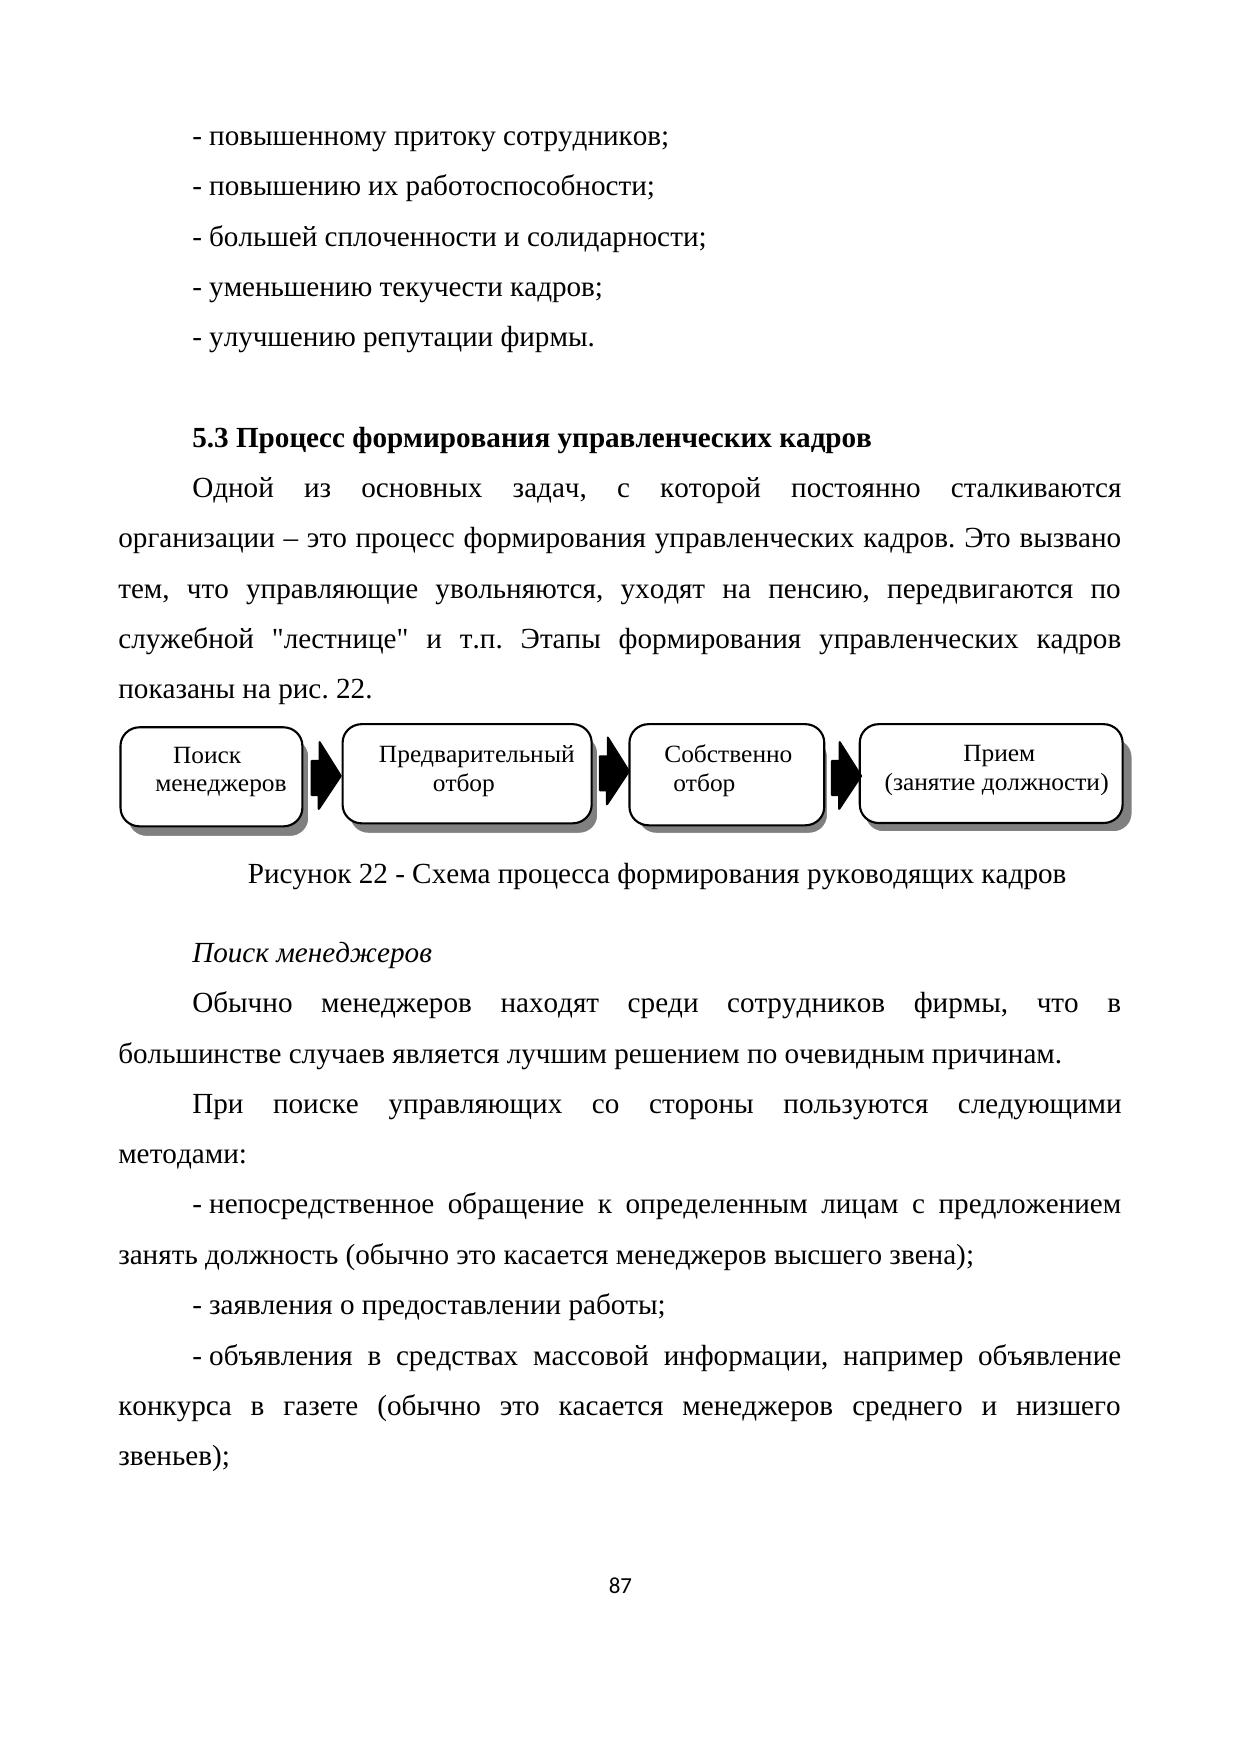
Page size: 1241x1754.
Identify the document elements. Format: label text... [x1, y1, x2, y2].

text - повышению их работоспособности; [118, 168, 1122, 202]
text Поиск менеджеров [118, 935, 1122, 969]
text - непосредственное обращение к определенным лицам с предложением занять должность (обычно это касается менеджеров высшего звена); [118, 1187, 1122, 1271]
text При поиске управляющих со стороны пользуются следующими методами: [118, 1086, 1122, 1170]
text - заявления о предоставлении работы; [118, 1287, 1122, 1321]
text - объявления в средствах массовой информации, например объявление конкурса в газете (обычно это касается менеджеров среднего и низшего звеньев); [118, 1338, 1122, 1472]
text 5.3 Процесс формирования управленческих кадров [118, 420, 1122, 453]
text Рисунок 22 - Схема процесса формирования руководящих кадров [118, 856, 1122, 889]
text - уменьшению текучести кадров; [118, 269, 1122, 303]
text - большей сплоченности и солидарности; [118, 219, 1122, 252]
text - повышенному притоку сотрудников; [118, 118, 1122, 152]
text Обычно менеджеров находят среди сотрудников фирмы, что в большинстве случаев является лучшим решением по очевидным причинам. [118, 985, 1122, 1069]
text - улучшению репутации фирмы. [118, 319, 1122, 353]
text Одной из основных задач, с которой постоянно сталкиваются организации – это процесс формирования управленческих кадров. Это вызвано тем, что управляющие увольняются, уходят на пенсию, передвигаются по служебной "лестнице" и т.п. Этапы формирования управленческих кадров показаны на рис. 22. [118, 470, 1122, 705]
